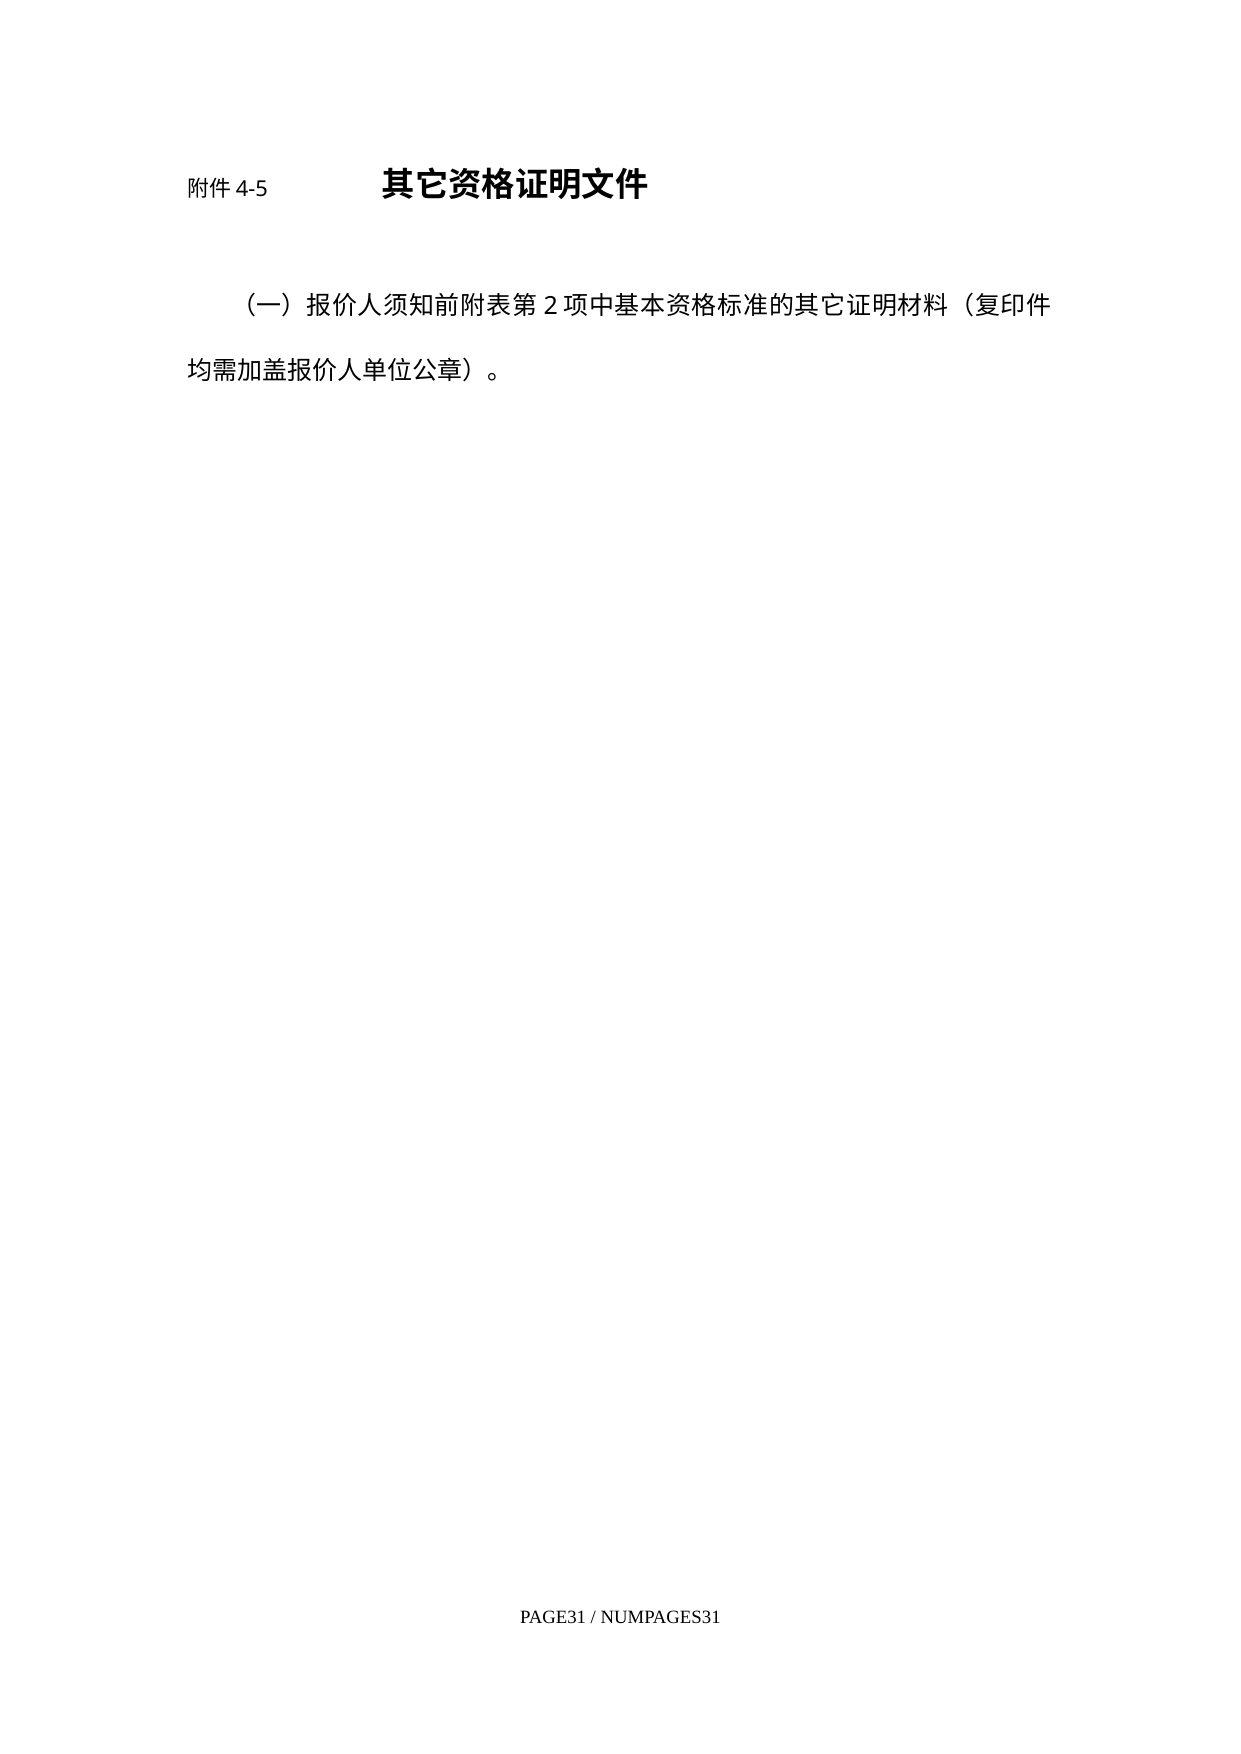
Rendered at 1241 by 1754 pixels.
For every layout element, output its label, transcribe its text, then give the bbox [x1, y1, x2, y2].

text 附件4-5 其它资格证明文件 [187, 160, 1053, 206]
list 报价人须知前附表第2项中基本资格标准的其它证明材料（复印件均需加盖报价人单位公章）。 [187, 271, 1053, 401]
